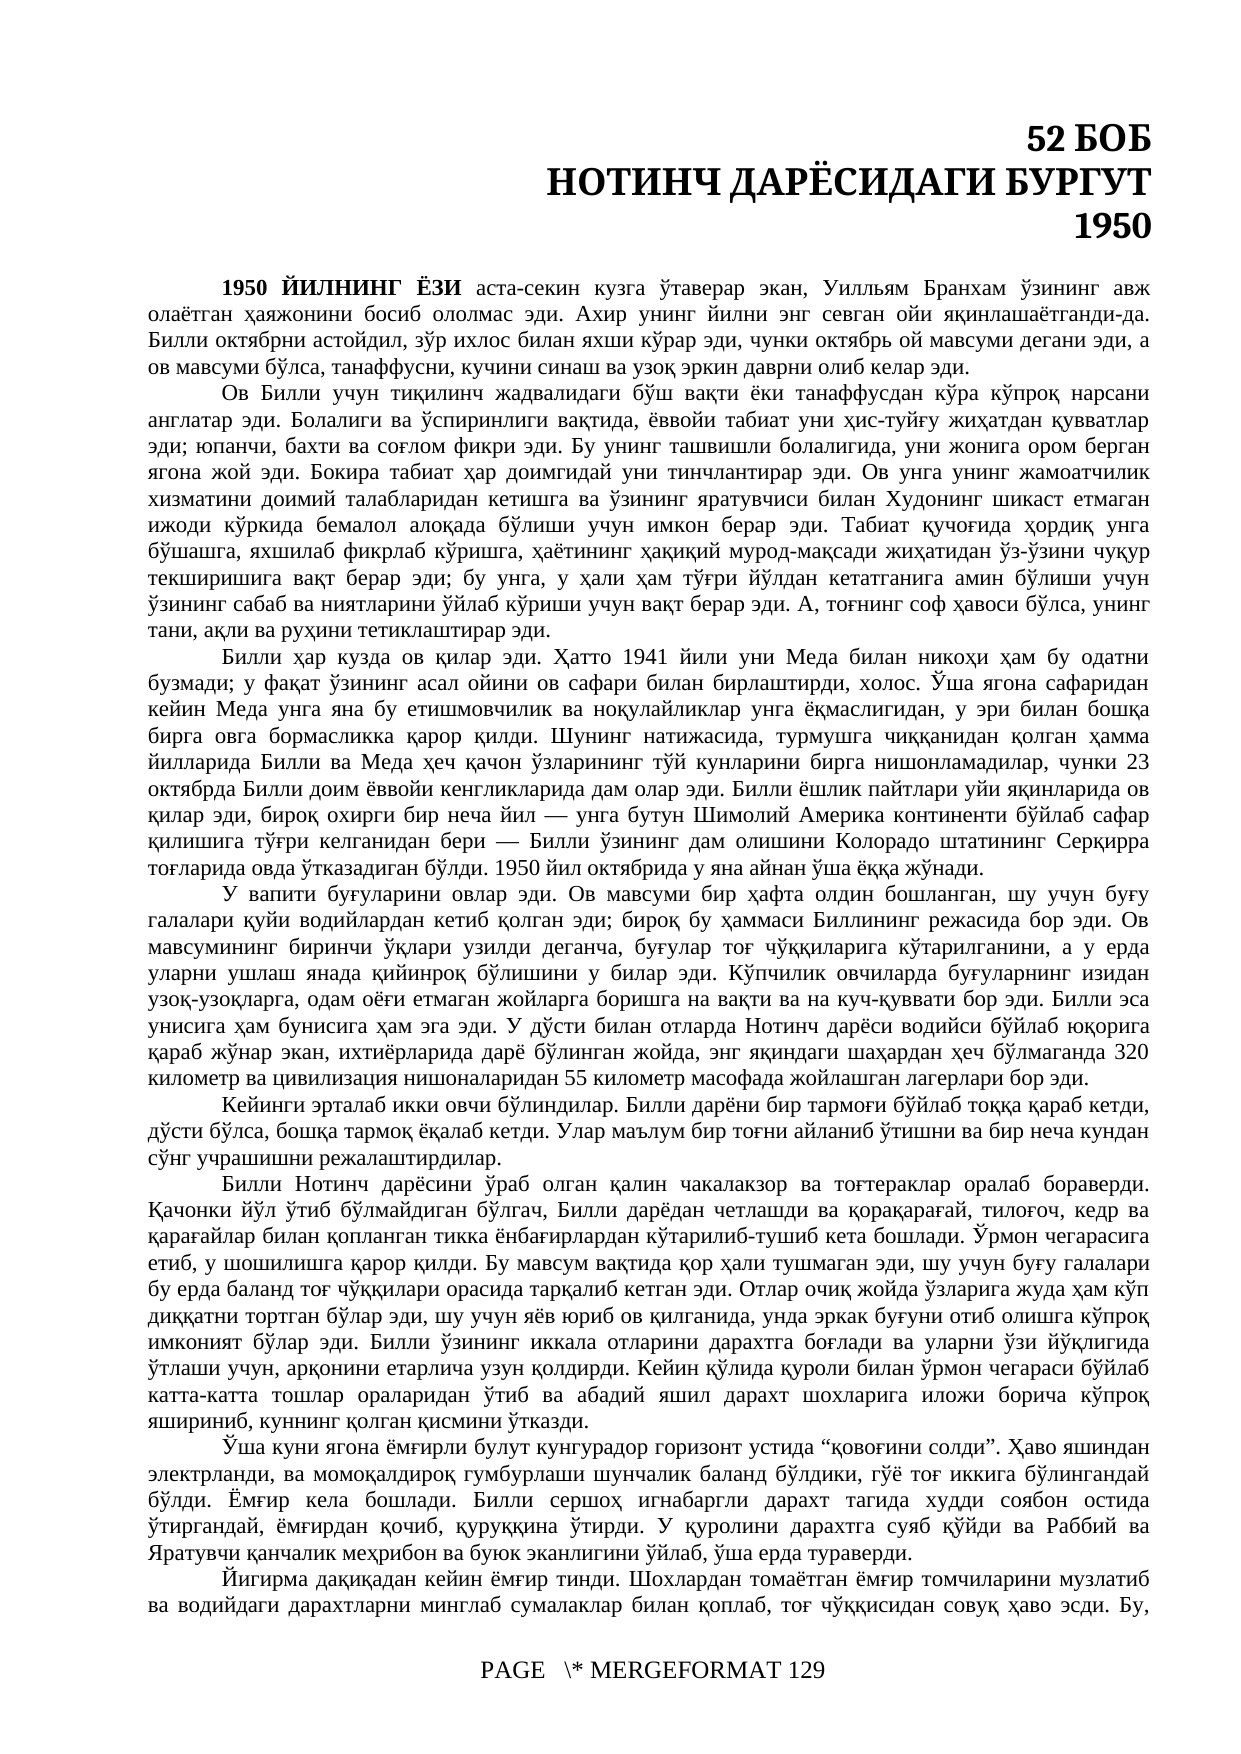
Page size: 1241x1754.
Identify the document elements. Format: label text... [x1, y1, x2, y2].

text Ўша куни ягона ёмғирли булут кунгурадор горизонт устида “қовоғини солди”. Ҳаво яшиндан электрланди, ва момоқалдироқ гумбурлаши шунчалик баланд бўлдики, гўё тоғ иккига бўлингандай бўлди. Ёмғир кела бошлади. Билли сершоҳ игнабаргли дарахт тагида худди соябон остида ўтиргандай, ёмғирдан қочиб, қуруққина ўтирди. У қуролини дарахтга суяб қўйди ва Раббий ва Яратувчи қанчалик меҳрибон ва буюк эканлигини ўйлаб, ўша ерда тураверди. [148, 1433, 1152, 1565]
text 52 БОБ [148, 118, 1152, 161]
text НОТИНЧ ДАРЁСИДАГИ БУРГУТ [148, 161, 1152, 204]
text Кейинги эрталаб икки овчи бўлиндилар. Билли дарёни бир тармоғи бўйлаб тоққа қараб кетди, дўсти бўлса, бошқа тармоқ ёқалаб кетди. Улар маълум бир тоғни айланиб ўтишни ва бир неча кундан сўнг учрашишни режалаштирдилар. [148, 1091, 1152, 1170]
text Билли ҳар кузда ов қилар эди. Ҳатто 1941 йили уни Меда билан никоҳи ҳам бу одатни бузмади; у фақат ўзининг асал ойини ов сафари билан бирлаштирди, холос. Ўша ягона сафаридан кейин Меда унга яна бу етишмовчилик ва ноқулайликлар унга ёқмаслигидан, у эри билан бошқа бирга овга бормасликка қарор қилди. Шунинг натижасида, турмушга чиққанидан қолган ҳамма йилларида Билли ва Меда ҳеч қачон ўзларининг тўй кунларини бирга нишонламадилар, чунки 23 октябрда Билли доим ёввойи кенгликларида дам олар эди. Билли ёшлик пайтлари уйи яқинларида ов қилар эди, бироқ охирги бир неча йил ― унга бутун Шимолий Америка континенти бўйлаб сафар қилишига тўғри келганидан бери ― Билли ўзининг дам олишини Колорадо штатининг Серқирра тоғларида овда ўтказадиган бўлди. 1950 йил октябрида у яна айнан ўша ёққа жўнади. [148, 643, 1152, 880]
text Ов Билли учун тиқилинч жадвалидаги бўш вақти ёки танаффусдан кўра кўпроқ нарсани англатар эди. Болалиги ва ўспиринлиги вақтида, ёввойи табиат уни ҳис-туйғу жиҳатдан қувватлар эди; юпанчи, бахти ва соғлом фикри эди. Бу унинг ташвишли болалигида, уни жонига ором берган ягона жой эди. Бокира табиат ҳар доимгидай уни тинчлантирар эди. Ов унга унинг жамоатчилик хизматини доимий талабларидан кетишга ва ўзининг яратувчиси билан Худонинг шикаст етмаган ижоди кўркида бемалол алоқада бўлиши учун имкон берар эди. Табиат қучоғида ҳордиқ унга бўшашга, яхшилаб фикрлаб кўришга, ҳаётининг ҳақиқий мурод-мақсади жиҳатидан ўз-ўзини чуқур текширишига вақт берар эди; бу унга, у ҳали ҳам тўғри йўлдан кетатганига амин бўлиши учун ўзининг сабаб ва ниятларини ўйлаб кўриши учун вақт берар эди. А, тоғнинг соф ҳавоси бўлса, унинг тани, ақли ва руҳини тетиклаштирар эди. [148, 379, 1152, 643]
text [148, 1565, 1152, 1618]
text 1950 [148, 204, 1152, 247]
text У вапити буғуларини овлар эди. Ов мавсуми бир ҳафта олдин бошланган, шу учун буғу галалари қуйи водийлардан кетиб қолган эди; бироқ бу ҳаммаси Биллининг режасида бор эди. Ов мавсумининг биринчи ўқлари узилди деганча, буғулар тоғ чўққиларига кўтарилганини, а у ерда уларни ушлаш янада қийинроқ бўлишини у билар эди. Кўпчилик овчиларда буғуларнинг изидан узоқ-узоқларга, одам оёғи етмаган жойларга боришга на вақти ва на куч-қуввати бор эди. Билли эса унисига ҳам бунисига ҳам эга эди. У дўсти билан отларда Нотинч дарёси водийси бўйлаб юқорига қараб жўнар экан, ихтиёрларида дарё бўлинган жойда, энг яқиндаги шаҳардан ҳеч бўлмаганда 320 километр ва цивилизация нишоналаридан 55 километр масофада жойлашган лагерлари бор эди. [148, 880, 1152, 1091]
text Билли Нотинч дарёсини ўраб олган қалин чакалакзор ва тоғтераклар оралаб бораверди. Қачонки йўл ўтиб бўлмайдиган бўлгач, Билли дарёдан четлашди ва қорақарағай, тилоғоч, кедр ва қарағайлар билан қопланган тикка ёнбағирлардан кўтарилиб-тушиб кета бошлади. Ўрмон чегарасига етиб, у шошилишга қарор қилди. Бу мавсум вақтида қор ҳали тушмаган эди, шу учун буғу галалари бу ерда баланд тоғ чўққилари орасида тарқалиб кетган эди. Отлар очиқ жойда ўзларига жуда ҳам кўп диққатни тортган бўлар эди, шу учун яёв юриб ов қилганида, унда эркак буғуни отиб олишга кўпроқ имконият бўлар эди. Билли ўзининг иккала отларини дарахтга боғлади ва уларни ўзи йўқлигида ўтлаши учун, арқонини етарлича узун қолдирди. Кейин қўлида қуроли билан ўрмон чегараси бўйлаб катта-катта тошлар ораларидан ўтиб ва абадий яшил дарахт шохларига иложи борича кўпроқ яшириниб, куннинг қолган қисмини ўтказди. [148, 1170, 1152, 1433]
text 1950 ЙИЛНИНГ ЁЗИ аста-секин кузга ўтаверар экан, Уилльям Бранхам ўзининг авж олаётган ҳаяжонини босиб ололмас эди. Ахир унинг йилни энг севган ойи яқинлашаётганди-да. Билли октябрни астойдил, зўр ихлос билан яхши кўрар эди, чунки октябрь ой мавсуми дегани эди, а ов мавсуми бўлса, танаффусни, кучини синаш ва узоқ эркин даврни олиб келар эди. [148, 274, 1152, 379]
